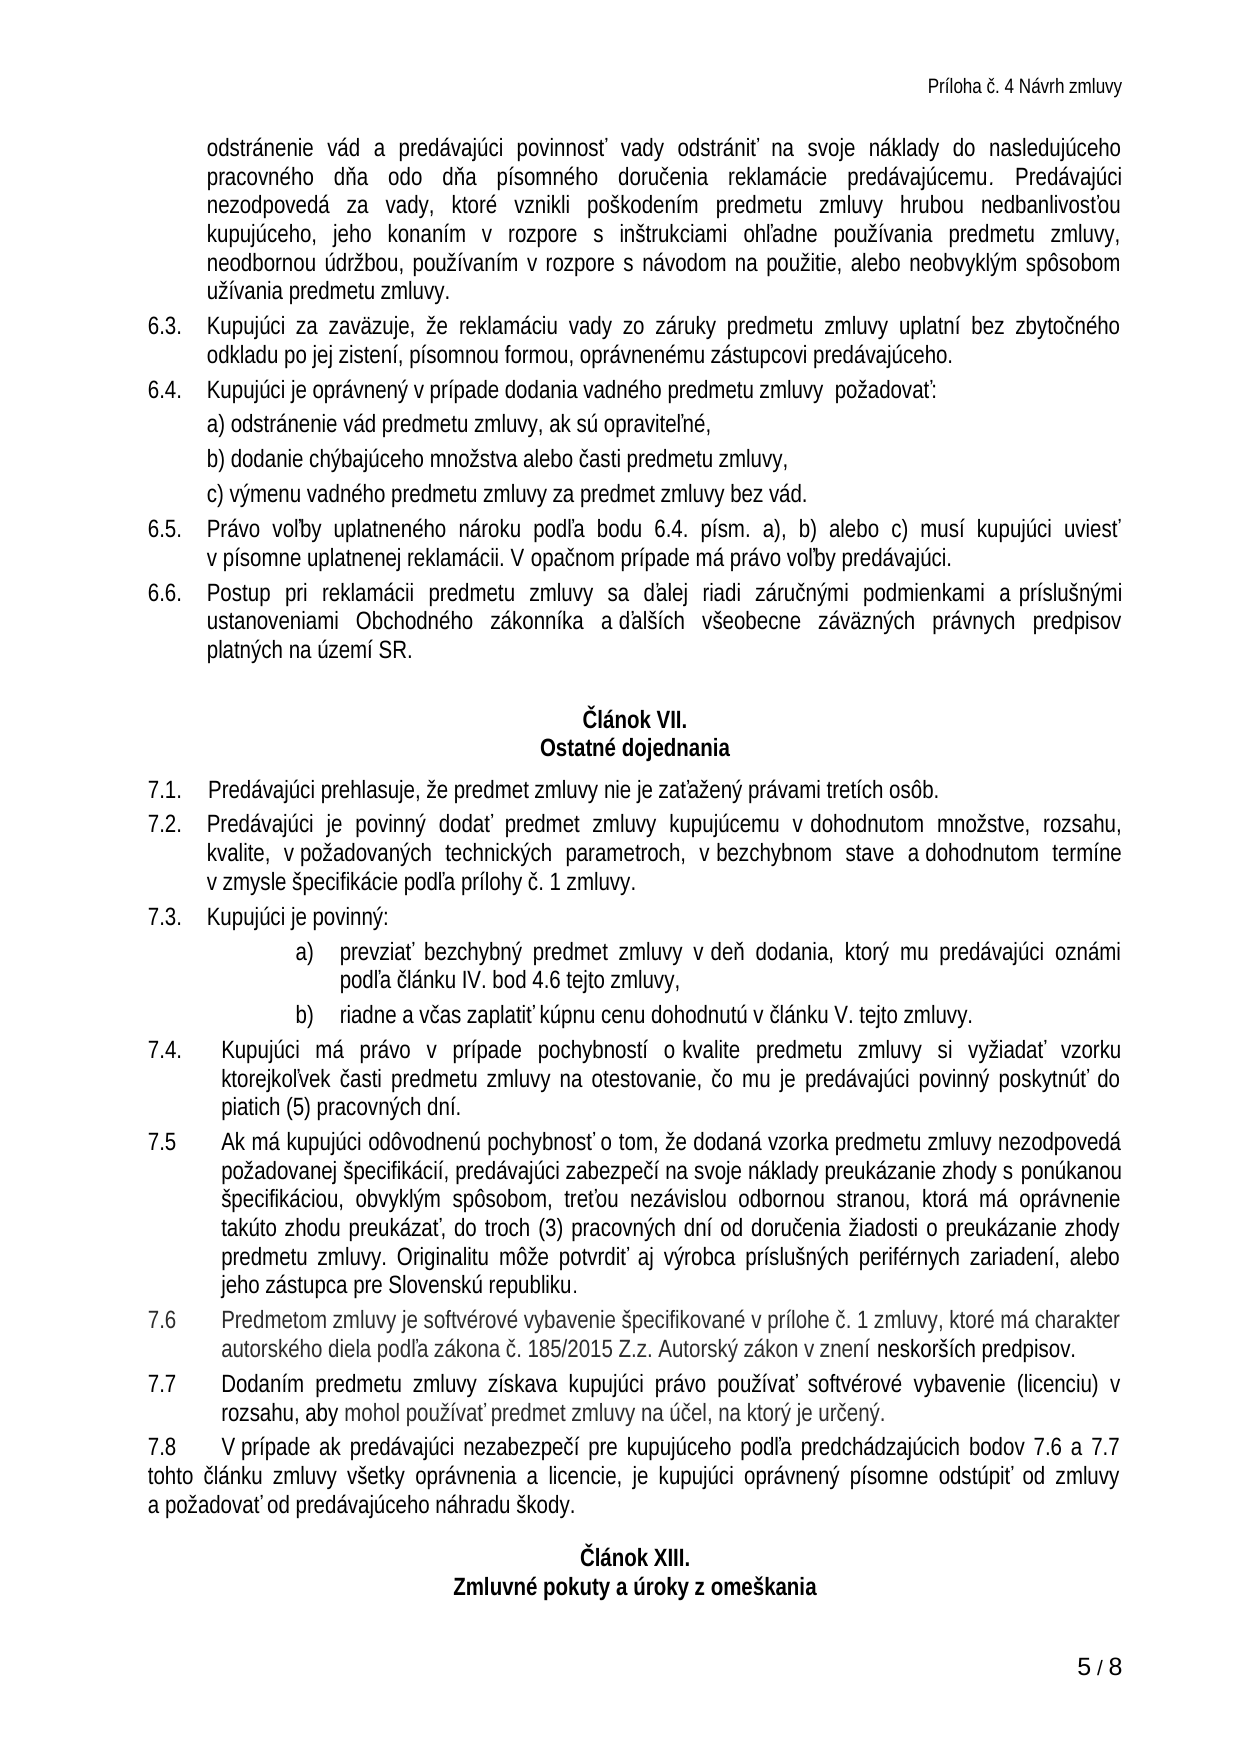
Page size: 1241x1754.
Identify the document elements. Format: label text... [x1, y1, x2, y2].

list prevziať bezchybný predmet zmluvy v deň dodania, ktorý mu predávajúci oznámi podľa článku IV. bod 4.6 tejto zmluvy, [295, 937, 1122, 994]
list Právo voľby uplatneného nároku podľa bodu 6.4. písm. a), b) alebo c) musí kupujúci uviesť v písomne uplatnenej reklamácii. V opačnom prípade má právo voľby predávajúci. [148, 514, 1122, 571]
text Článok XIII. [148, 1543, 1122, 1572]
list a) odstránenie vád predmetu zmluvy, ak sú opraviteľné, [207, 409, 1122, 438]
list riadne a včas zaplatiť kúpnu cenu dohodnutú v článku V. tejto zmluvy. [295, 1000, 1122, 1029]
list Kupujúci je oprávnený v prípade dodania vadného predmetu zmluvy požadovať: [148, 374, 1122, 403]
list 7.5 Ak má kupujúci odôvodnenú pochybnosť o tom, že dodaná vzorka predmetu zmluvy nezodpovedá požadovanej špecifikácií, predávajúci zabezpečí na svoje náklady preukázanie zhody s ponúkanou špecifikáciou, obvyklým spôsobom, treťou nezávislou odbornou stranou, ktorá má oprávnenie takúto zhodu preukázať, do troch (3) pracovných dní od doručenia žiadosti o preukázanie zhody predmetu zmluvy. Originalitu môže potvrdiť aj výrobca príslušných periférnych zariadení, alebo jeho zástupca pre Slovenskú republiku. [148, 1127, 1122, 1299]
list 7.7 Dodaním predmetu zmluvy získava kupujúci právo používať softvérové vybavenie (licenciu) v rozsahu, aby mohol používať predmet zmluvy na účel, na ktorý je určený. [148, 1369, 1122, 1426]
list Predávajúci prehlasuje, že predmet zmluvy nie je zaťažený právami tretích osôb. [148, 774, 1122, 803]
list 7.6 Predmetom zmluvy je softvérové vybavenie špecifikované v prílohe č. 1 zmluvy, ktoré má charakter autorského diela podľa zákona č. 185/2015 Z.z. Autorský zákon v znení neskorších predpisov. [148, 1305, 1122, 1363]
list c) výmenu vadného predmetu zmluvy za predmet zmluvy bez vád. [207, 479, 1122, 508]
text Článok VII. [148, 705, 1122, 733]
list b) dodanie chýbajúceho množstva alebo časti predmetu zmluvy, [207, 444, 1122, 473]
text Zmluvné pokuty a úroky z omeškania [148, 1572, 1122, 1601]
list Kupujúci je povinný: [148, 902, 1122, 930]
list 7.8 V prípade ak predávajúci nezabezpečí pre kupujúceho podľa predchádzajúcich bodov 7.6 a 7.7 tohto článku zmluvy všetky oprávnenia a licencie, je kupujúci oprávnený písomne odstúpiť od zmluvy a požadovať od predávajúceho náhradu škody. [148, 1432, 1122, 1518]
list Predávajúci je povinný dodať predmet zmluvy kupujúcemu v dohodnutom množstve, rozsahu, kvalite, v požadovaných technických parametroch, v bezchybnom stave a dohodnutom termíne v zmysle špecifikácie podľa prílohy č. 1 zmluvy. [148, 809, 1122, 895]
list Kupujúci za zaväzuje, že reklamáciu vady zo záruky predmetu zmluvy uplatní bez zbytočného odkladu po jej zistení, písomnou formou, oprávnenému zástupcovi predávajúceho. [148, 311, 1122, 368]
list Postup pri reklamácii predmetu zmluvy sa ďalej riadi záručnými podmienkami a príslušnými ustanoveniami Obchodného zákonníka a ďalších všeobecne záväzných právnych predpisov platných na území SR. [148, 578, 1122, 664]
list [148, 133, 1122, 305]
list 7.4. Kupujúci má právo v prípade pochybností o kvalite predmetu zmluvy si vyžiadať vzorku ktorejkoľvek časti predmetu zmluvy na otestovanie, čo mu je predávajúci povinný poskytnúť do piatich (5) pracovných dní. [148, 1035, 1122, 1121]
text Ostatné dojednania [148, 733, 1122, 762]
